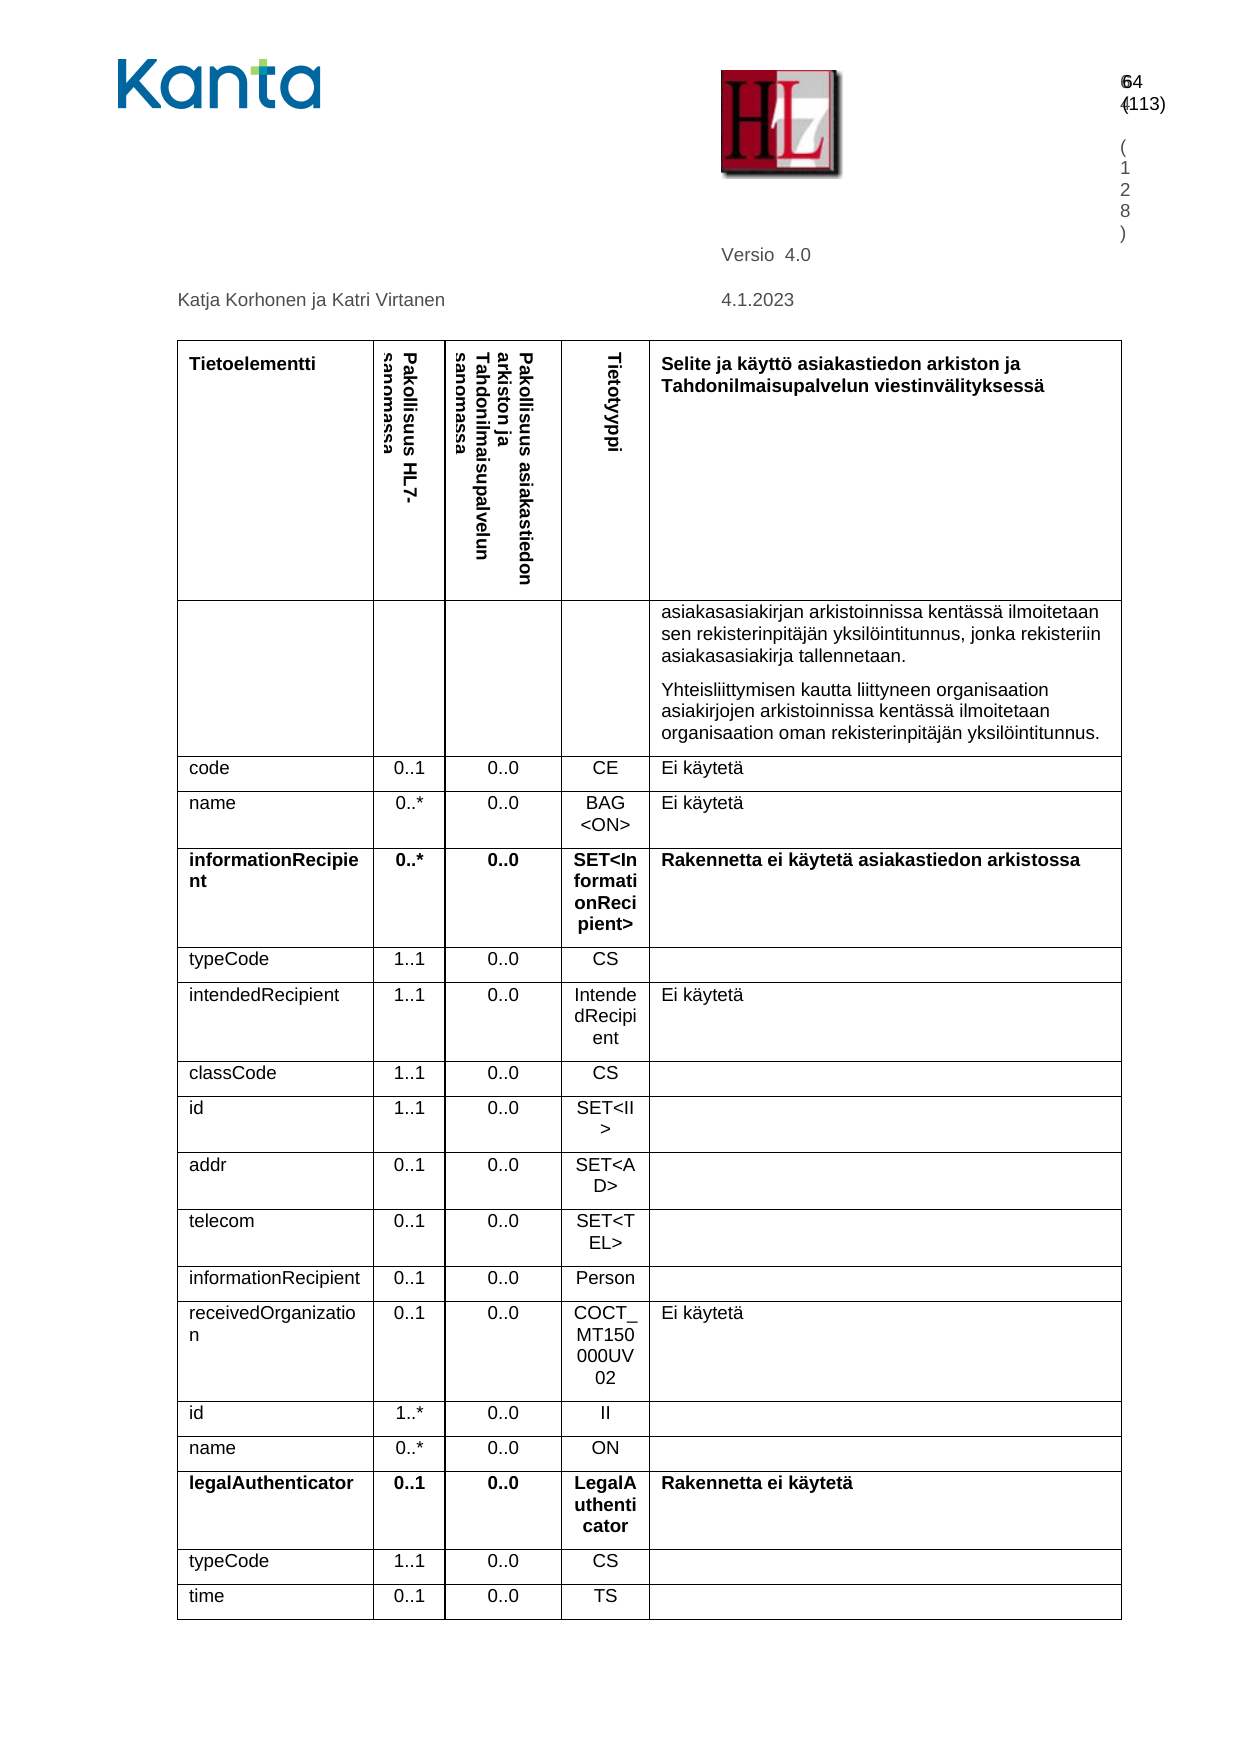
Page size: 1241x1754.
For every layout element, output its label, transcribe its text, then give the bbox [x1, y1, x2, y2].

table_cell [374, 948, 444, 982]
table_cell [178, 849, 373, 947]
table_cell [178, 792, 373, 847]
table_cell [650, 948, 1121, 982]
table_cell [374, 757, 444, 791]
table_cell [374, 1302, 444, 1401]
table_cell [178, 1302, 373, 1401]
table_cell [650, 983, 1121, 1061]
table_header Pakollisuus HL7-sanomassa [374, 341, 444, 600]
picture [118, 59, 321, 109]
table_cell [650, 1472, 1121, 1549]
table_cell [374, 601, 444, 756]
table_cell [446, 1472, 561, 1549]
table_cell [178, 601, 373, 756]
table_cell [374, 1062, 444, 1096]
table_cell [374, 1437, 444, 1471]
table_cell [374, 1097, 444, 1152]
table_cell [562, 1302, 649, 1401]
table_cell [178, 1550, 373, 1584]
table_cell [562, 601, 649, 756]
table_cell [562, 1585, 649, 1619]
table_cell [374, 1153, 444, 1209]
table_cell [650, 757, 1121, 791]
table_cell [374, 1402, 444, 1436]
table_header Pakollisuus asiakastiedon arkiston ja Tahdonilmaisupalvelun sanomassa [446, 341, 561, 600]
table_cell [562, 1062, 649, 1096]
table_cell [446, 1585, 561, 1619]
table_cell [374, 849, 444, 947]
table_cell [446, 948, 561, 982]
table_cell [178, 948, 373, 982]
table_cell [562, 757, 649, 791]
picture [721, 70, 844, 179]
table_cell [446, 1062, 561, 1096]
table_header Tietoelementti [178, 341, 373, 600]
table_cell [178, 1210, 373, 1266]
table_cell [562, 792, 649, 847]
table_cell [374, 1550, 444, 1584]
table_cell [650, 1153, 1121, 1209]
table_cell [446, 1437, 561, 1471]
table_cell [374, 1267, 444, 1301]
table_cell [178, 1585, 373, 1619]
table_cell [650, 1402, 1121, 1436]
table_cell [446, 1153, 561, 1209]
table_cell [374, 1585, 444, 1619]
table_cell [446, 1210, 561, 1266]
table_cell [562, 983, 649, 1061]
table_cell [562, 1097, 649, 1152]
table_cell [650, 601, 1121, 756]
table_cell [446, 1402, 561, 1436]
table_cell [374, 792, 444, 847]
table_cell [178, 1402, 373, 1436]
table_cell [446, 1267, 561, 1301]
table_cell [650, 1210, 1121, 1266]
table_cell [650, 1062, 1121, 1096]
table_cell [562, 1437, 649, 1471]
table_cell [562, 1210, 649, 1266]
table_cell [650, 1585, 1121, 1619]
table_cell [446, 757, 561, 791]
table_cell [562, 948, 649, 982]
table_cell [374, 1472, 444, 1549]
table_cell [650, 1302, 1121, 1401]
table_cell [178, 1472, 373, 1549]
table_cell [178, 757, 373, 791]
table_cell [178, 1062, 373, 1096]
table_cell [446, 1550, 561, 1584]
table_header Tietotyyppi [562, 341, 649, 600]
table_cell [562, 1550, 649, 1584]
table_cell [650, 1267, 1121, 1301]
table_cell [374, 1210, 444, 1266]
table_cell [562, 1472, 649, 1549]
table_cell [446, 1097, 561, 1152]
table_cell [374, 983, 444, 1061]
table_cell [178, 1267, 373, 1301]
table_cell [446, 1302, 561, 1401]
table_header Selite ja käyttö asiakastiedon arkiston ja Tahdonilmaisupalvelun viestinvälityksessä [650, 341, 1121, 600]
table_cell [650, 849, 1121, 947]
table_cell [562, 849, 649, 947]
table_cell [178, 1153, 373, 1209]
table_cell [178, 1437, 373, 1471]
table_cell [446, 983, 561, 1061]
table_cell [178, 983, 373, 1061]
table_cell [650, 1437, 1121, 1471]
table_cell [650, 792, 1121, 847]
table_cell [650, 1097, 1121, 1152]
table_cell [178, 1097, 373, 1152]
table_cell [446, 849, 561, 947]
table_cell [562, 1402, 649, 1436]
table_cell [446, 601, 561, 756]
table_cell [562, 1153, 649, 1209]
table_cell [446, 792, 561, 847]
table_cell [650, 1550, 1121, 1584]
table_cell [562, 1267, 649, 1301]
